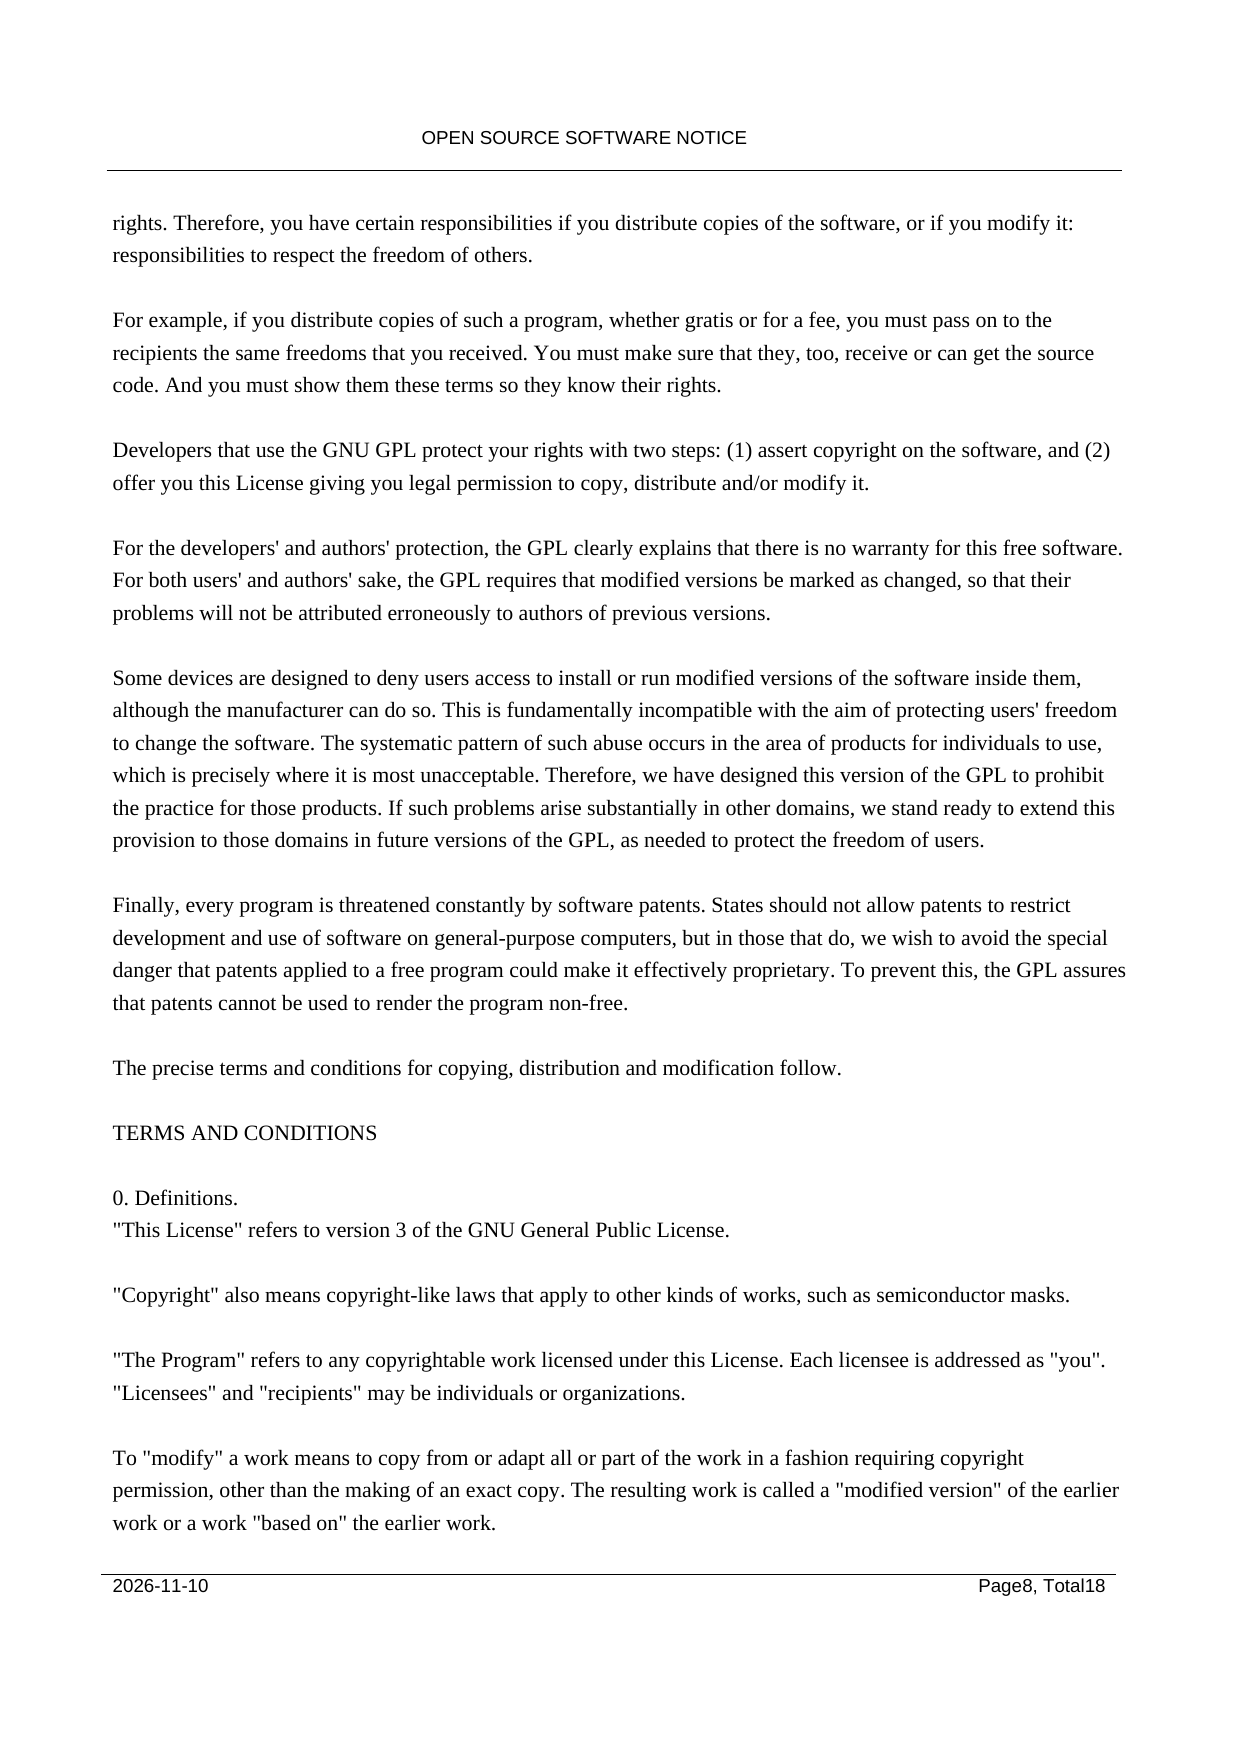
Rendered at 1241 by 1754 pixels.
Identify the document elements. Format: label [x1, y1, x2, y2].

text [112, 206, 1128, 1539]
